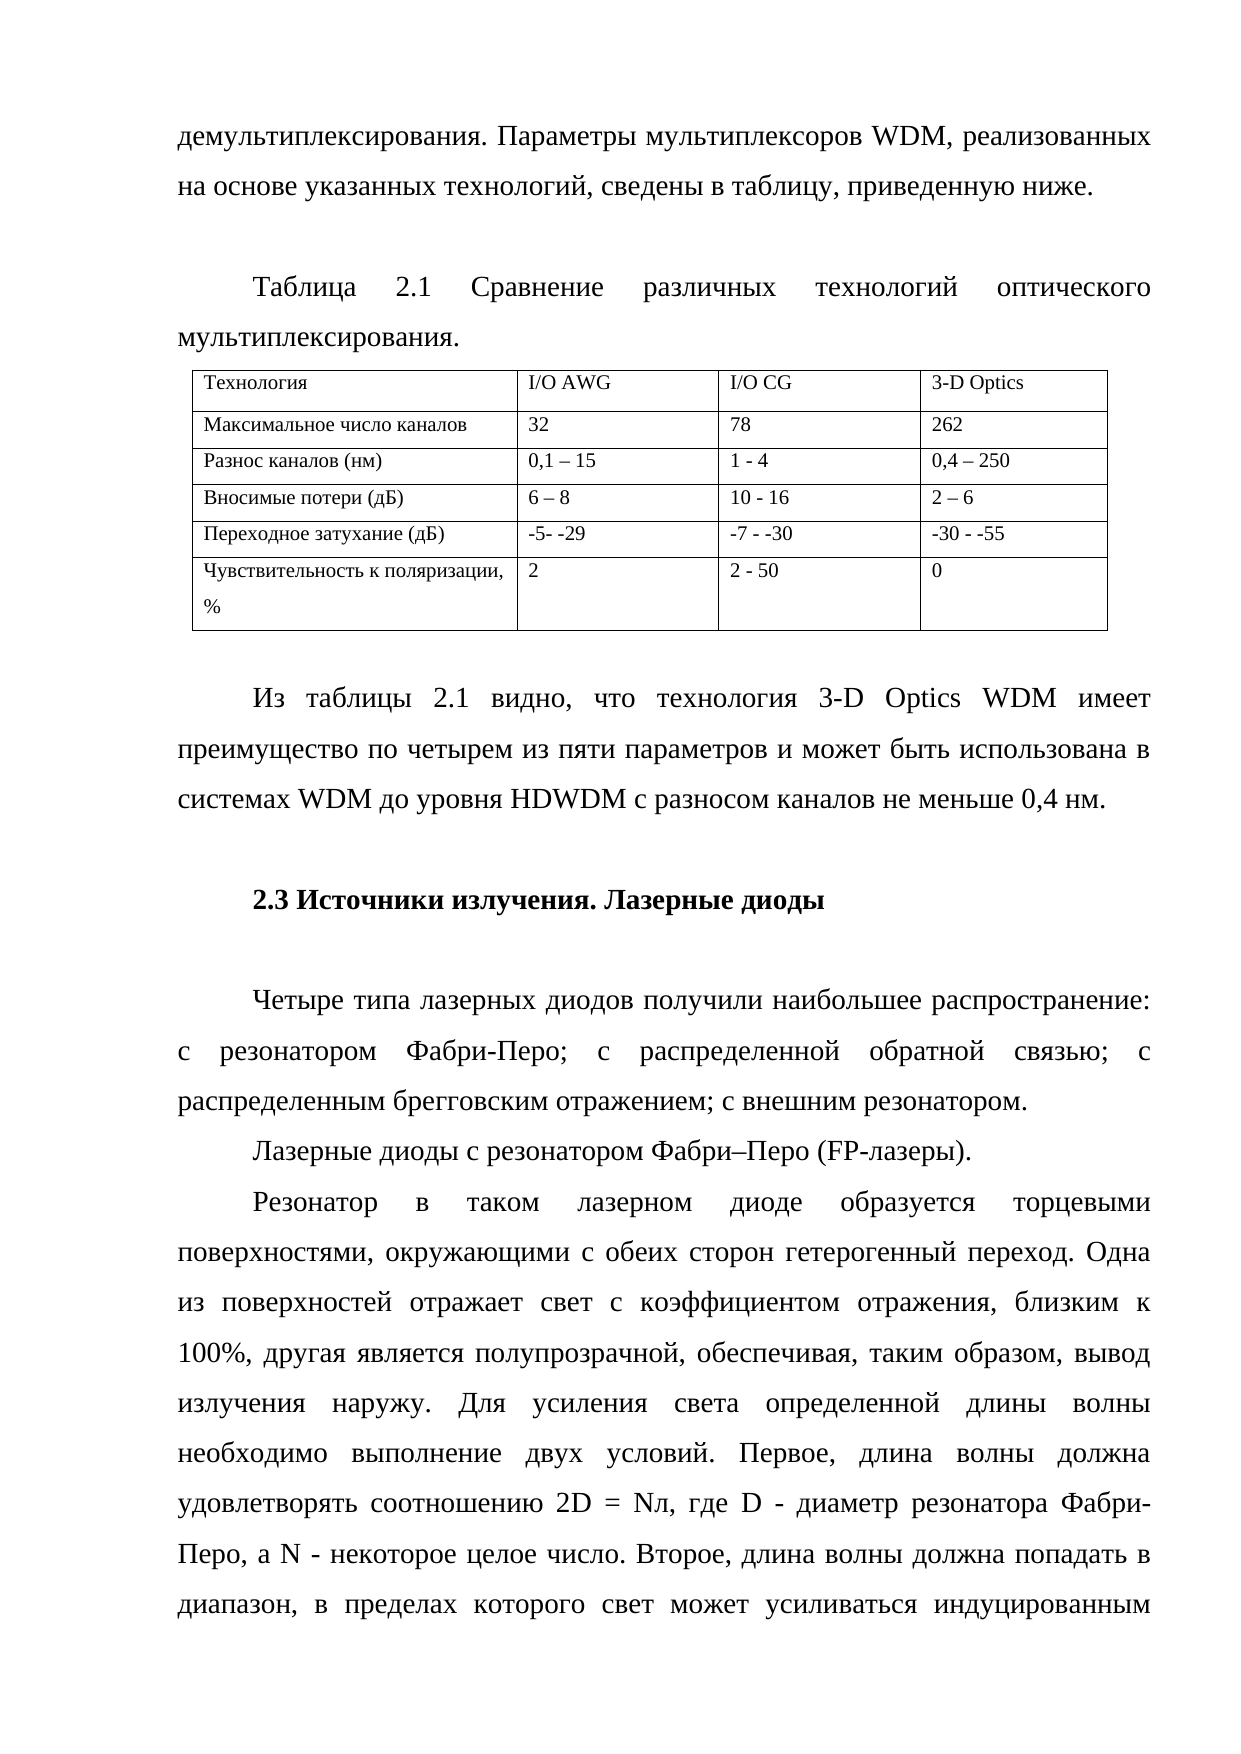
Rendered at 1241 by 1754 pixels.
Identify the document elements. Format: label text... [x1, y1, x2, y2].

table_cell 1 - 4 [719, 449, 920, 484]
table_cell 2 – 6 [921, 485, 1107, 521]
table_cell 6 – 8 [518, 485, 718, 521]
table_cell 262 [921, 412, 1107, 447]
table_cell Чувствительность к поляризации, % [193, 558, 517, 630]
table_header I/O CG [719, 371, 920, 411]
table_cell -7 - -30 [719, 522, 920, 557]
table_cell 32 [518, 412, 718, 447]
table_cell Переходное затухание (дБ) [193, 522, 517, 557]
table_cell Разнос каналов (нм) [193, 449, 517, 484]
table_cell 10 - 16 [719, 485, 920, 521]
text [177, 118, 1152, 202]
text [177, 1184, 1152, 1620]
table_cell -5- -29 [518, 522, 718, 557]
text 2.3 Источники излучения. Лазерные диоды [177, 882, 1152, 915]
table_cell 78 [719, 412, 920, 447]
table_cell 2 - 50 [719, 558, 920, 630]
table_cell 0,1 – 15 [518, 449, 718, 484]
table_header Технология [193, 371, 517, 411]
table_cell 0 [921, 558, 1107, 630]
table_cell Вносимые потери (дБ) [193, 485, 517, 521]
table_cell -30 - -55 [921, 522, 1107, 557]
table_header 3-D Optics [921, 371, 1107, 411]
text Четыре типа лазерных диодов получили наибольшее распространение: с резонатором Фабри-Перо; с распределенной обратной связью; с распределенным брегговским отражением; с внешним резонатором. [177, 982, 1152, 1117]
table_cell 0,4 – 250 [921, 449, 1107, 484]
table_cell 2 [518, 558, 718, 630]
table_header I/O AWG [518, 371, 718, 411]
table_cell Максимальное число каналов [193, 412, 517, 447]
text Из таблицы 2.1 видно, что технология 3-D Optics WDM имеет преимущество по четырем из пяти параметров и может быть использована в системах WDM до уровня HDWDM с разносом каналов не меньше 0,4 нм. [177, 681, 1152, 815]
text Лазерные диоды с резонатором Фабри–Перо (FP-лазеры). [177, 1133, 1152, 1167]
text Таблица 2.1 Сравнение различных технологий оптического мультиплексирования. [177, 269, 1152, 353]
